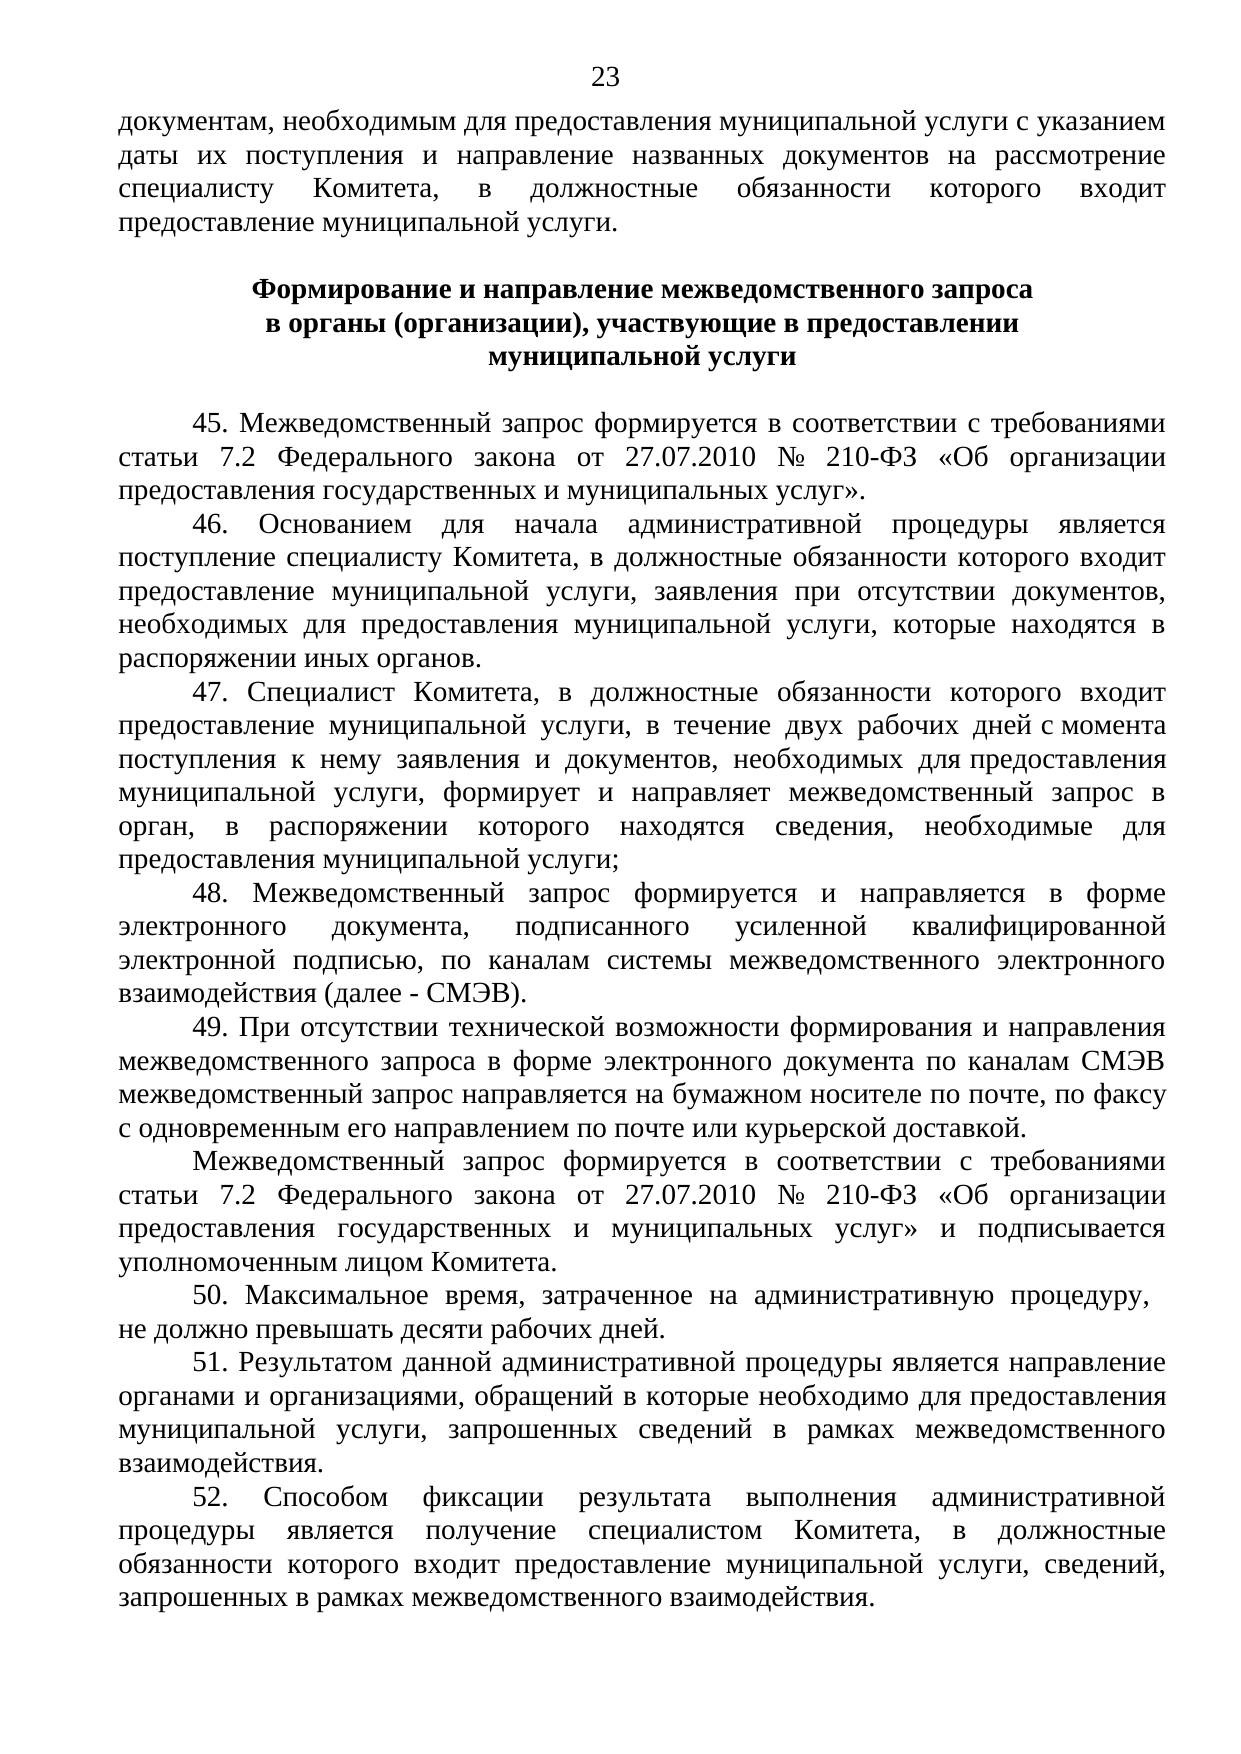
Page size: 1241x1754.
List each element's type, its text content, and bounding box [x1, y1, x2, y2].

text муниципальной услуги [118, 338, 1167, 372]
text в органы (организации), участвующие в предоставлении [118, 305, 1167, 338]
text Межведомственный запрос формируется в соответствии с требованиями статьи 7.2 Федерального закона от 27.07.2010 № 210-ФЗ «Об организации предоставления государственных и муниципальных услуг» и подписывается уполномоченным лицом Комитета. [118, 1143, 1167, 1277]
text 50. Максимальное время, затраченное на административную процедуру, не должно превышать десяти рабочих дней. [118, 1277, 1167, 1344]
text Формирование и направление межведомственного запроса [118, 271, 1167, 305]
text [118, 103, 1167, 238]
text 49. При отсутствии технической возможности формирования и направления межведомственного запроса в форме электронного документа по каналам СМЭВ межведомственный запрос направляется на бумажном носителе по почте, по факсу с одновременным его направлением по почте или курьерской доставкой. [118, 1009, 1167, 1143]
text 51. Результатом данной административной процедуры является направление органами и организациями, обращений в которые необходимо для предоставления муниципальной услуги, запрошенных сведений в рамках межведомственного взаимодействия. [118, 1344, 1167, 1479]
text 46. Основанием для начала административной процедуры является поступление специалисту Комитета, в должностные обязанности которого входит предоставление муниципальной услуги, заявления при отсутствии документов, необходимых для предоставления муниципальной услуги, которые находятся в распоряжении иных органов. [118, 506, 1167, 674]
text 45. Межведомственный запрос формируется в соответствии с требованиями статьи 7.2 Федерального закона от 27.07.2010 № 210-ФЗ «Об организации предоставления государственных и муниципальных услуг». [118, 405, 1167, 506]
list 47. Специалист Комитета, в должностные обязанности которого входит предоставление муниципальной услуги, в течение двух рабочих дней с момента поступления к нему заявления и документов, необходимых для предоставления муниципальной услуги, формирует и направляет межведомственный запрос в орган, в распоряжении которого находятся сведения, необходимые для предоставления муниципальной услуги; [118, 674, 1167, 875]
text 52. Способом фиксации результата выполнения административной процедуры является получение специалистом Комитета, в должностные обязанности которого входит предоставление муниципальной услуги, сведений, запрошенных в рамках межведомственного взаимодействия. [118, 1479, 1167, 1613]
list 48. Межведомственный запрос формируется и направляется в форме электронного документа, подписанного усиленной квалифицированной электронной подписью, по каналам системы межведомственного электронного взаимодействия (далее - СМЭВ). [118, 875, 1167, 1009]
